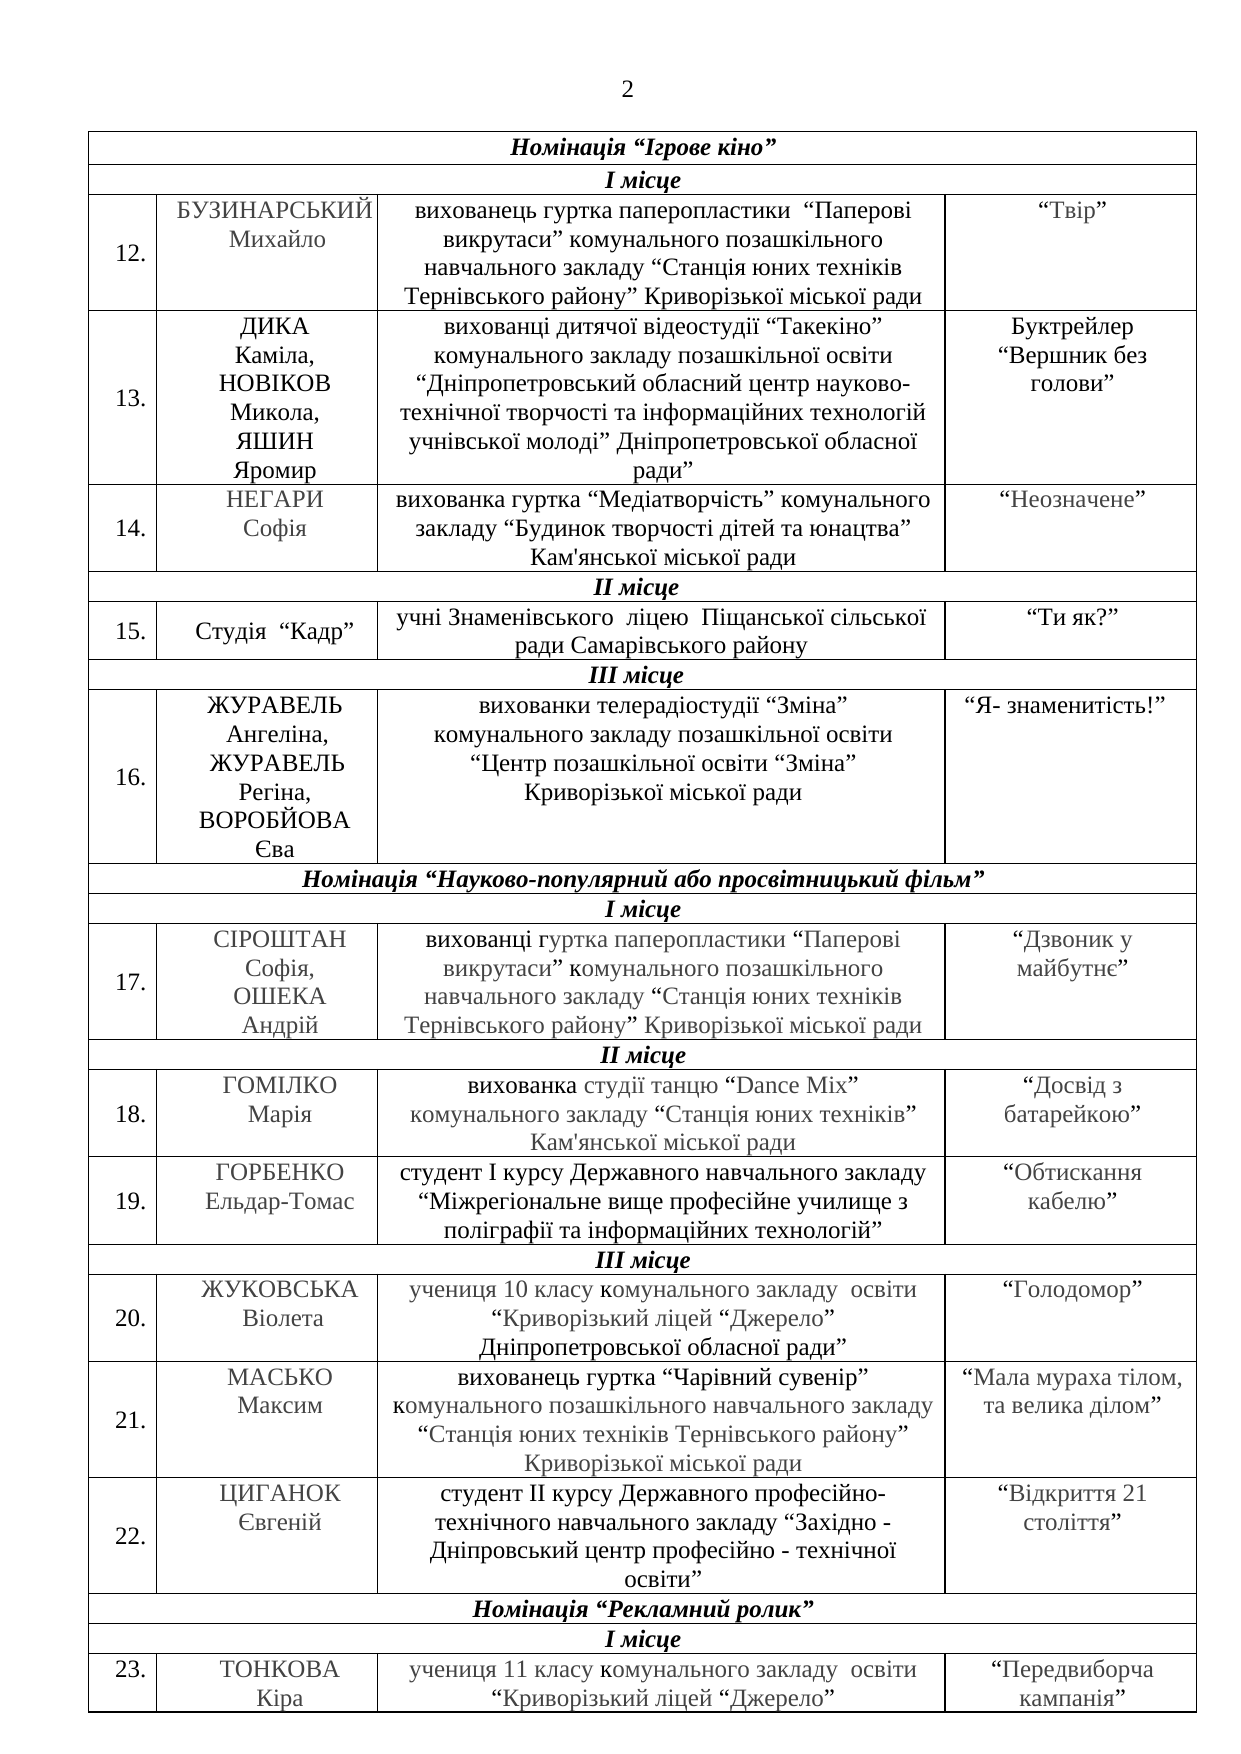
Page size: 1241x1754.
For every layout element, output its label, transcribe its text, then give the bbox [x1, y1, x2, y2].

table_cell вихованець гуртка паперопластики “Паперові викрутаси” комунального позашкільного навчального закладу “Станція юних техніків Тернівського району” Криворізької міської ради [378, 195, 944, 310]
table_cell ІІ місце [89, 1040, 1196, 1069]
table_cell Номінація “Рекламний ролик” [89, 1594, 1196, 1623]
table_cell ІІІ місце [89, 660, 1196, 689]
table_cell Студія “Кадр” [157, 602, 377, 659]
table_cell ТОНКОВА Кіра [157, 1654, 377, 1711]
table_cell ДИКА Каміла, НОВІКОВ Микола, ЯШИН Яромир [157, 311, 377, 483]
table_cell ЦИГАНОК Євгеній [157, 1478, 377, 1593]
table_cell І місце [89, 894, 1196, 923]
table_cell ГОРБЕНКО Ельдар-Томас [157, 1157, 377, 1243]
table_cell НЕГАРИ Софія [157, 485, 377, 571]
table_cell [89, 924, 156, 1039]
table_cell учні Знаменівського ліцею Піщанської сільської ради Самарівського району [378, 602, 944, 659]
table_cell БУЗИНАРСЬКИЙ Михайло [157, 195, 377, 310]
table_cell Буктрейлер “Вершник без голови” [946, 311, 1196, 483]
table_cell Номінація “Науково-популярний або просвітницький фільм” [89, 864, 1196, 893]
table_cell “Мала мураха тілом, та велика ділом” [946, 1362, 1196, 1477]
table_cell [378, 1654, 944, 1711]
table_cell Номінація “Ігрове кіно” [89, 132, 1196, 164]
table_cell студент ІІ курсу Державного професійно-технічного навчального закладу “Західно - Дніпровський центр професійно - технічної освіти” [378, 1478, 944, 1593]
table_cell “Голодомор” [946, 1275, 1196, 1361]
table_cell І місце [89, 165, 1196, 194]
table_cell вихованки телерадіостудії “Зміна” комунального закладу позашкільної освіти “Центр позашкільної освіти “Зміна” Криворізької міської ради [378, 690, 944, 863]
table_cell [89, 690, 156, 863]
table_cell вихованка гуртка “Медіатворчість” комунального закладу “Будинок творчості дітей та юнацтва” Кам'янської міської ради [378, 485, 944, 571]
table_cell “Дзвоник у майбутнє” [946, 924, 1196, 1039]
table_cell “Твір” [946, 195, 1196, 310]
table_cell І місце [89, 1624, 1196, 1653]
table_cell вихованка студії танцю “Dance Mix” комунального закладу “Станція юних техніків” Кам'янської міської ради [378, 1070, 944, 1156]
table_cell [89, 195, 156, 310]
table_cell ГОМІЛКО Марія [157, 1070, 377, 1156]
table_cell вихованець гуртка “Чарівний сувенір” комунального позашкільного навчального закладу “Станція юних техніків Тернівського району” Криворізької міської ради [378, 1362, 944, 1477]
table_cell “Ти як?” [946, 602, 1196, 659]
table_cell “Досвід з батарейкою” [946, 1070, 1196, 1156]
table_cell “Обтискання кабелю” [946, 1157, 1196, 1243]
table_cell [89, 1362, 156, 1477]
table_cell вихованці гуртка паперопластики “Паперові викрутаси” комунального позашкільного навчального закладу “Станція юних техніків Тернівського району” Криворізької міської ради [378, 924, 944, 1039]
table_cell “Відкриття 21 століття” [946, 1478, 1196, 1593]
table_cell вихованці дитячої відеостудії “Такекіно” комунального закладу позашкільної освіти “Дніпропетровський обласний центр науково-технічної творчості та інформаційних технологій учнівської молоді” Дніпропетровської обласної ради” [378, 311, 944, 483]
table_cell ІІ місце [89, 572, 1196, 601]
table_cell [89, 602, 156, 659]
table_cell [89, 1654, 156, 1711]
table_cell СІРОШТАН Софія, ОШЕКА Андрій [157, 924, 377, 1039]
table_cell [89, 1478, 156, 1593]
table_cell ІІІ місце [89, 1245, 1196, 1273]
table_cell учениця 10 класу комунального закладу освіти “Криворізький ліцей “Джерело” Дніпропетровської обласної ради” [378, 1275, 944, 1361]
table_cell студент І курсу Державного навчального закладу “Міжрегіональне вище професійне училище з поліграфії та інформаційних технологій” [378, 1157, 944, 1243]
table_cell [946, 1654, 1196, 1711]
table_cell ЖУРАВЕЛЬ Ангеліна, ЖУРАВЕЛЬ Регіна, ВОРОБЙОВА Єва [157, 690, 377, 863]
table_cell МАСЬКО Максим [157, 1362, 377, 1477]
table_cell ЖУКОВСЬКА Віолета [157, 1275, 377, 1361]
table_cell “Я- знаменитість!” [946, 690, 1196, 863]
table_cell [89, 1070, 156, 1156]
table_cell “Неозначене” [946, 485, 1196, 571]
table_cell [89, 1157, 156, 1243]
table_cell [89, 485, 156, 571]
table_cell [89, 311, 156, 483]
table_cell [89, 1275, 156, 1361]
